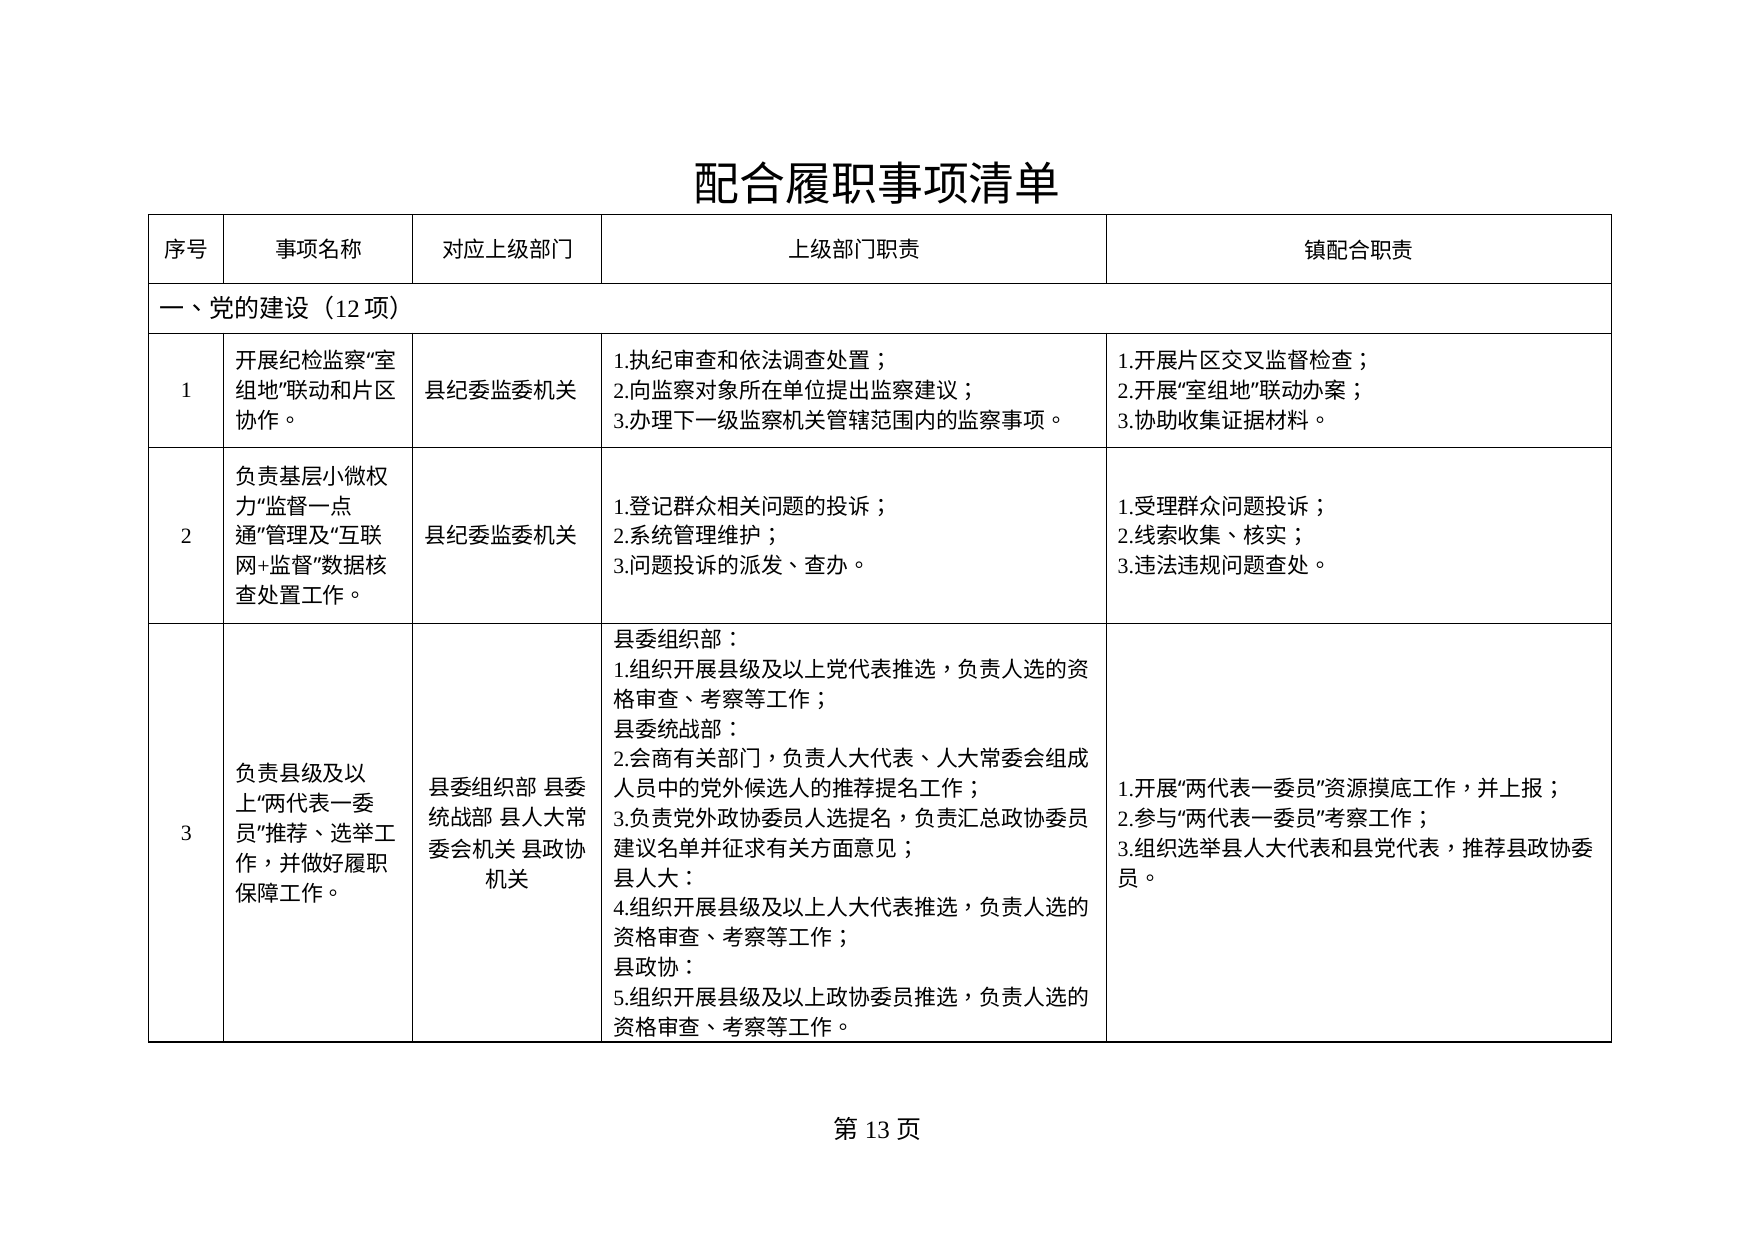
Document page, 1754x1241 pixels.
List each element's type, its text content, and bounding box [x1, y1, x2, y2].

table_cell 负责基层小微权力“监督一点通”管理及“互联网+监督”数据核查处置工作。 [224, 448, 412, 623]
table_cell 县纪委监委机关 [413, 334, 601, 447]
table_cell 1.开展“两代表一委员”资源摸底工作，并上报； 2.参与“两代表一委员”考察工作； 3.组织选举县人大代表和县党代表，推荐县政协委员。 [1107, 624, 1611, 1041]
table_cell 3 [149, 624, 223, 1041]
table_header 序号 [149, 215, 223, 283]
table_header 对应上级部门 [413, 215, 601, 283]
subtitle 配合履职事项清单 [148, 148, 1606, 214]
table_cell 县委组织部： 1.组织开展县级及以上党代表推选，负责人选的资格审查、考察等工作； 县委统战部： 2.会商有关部门，负责人大代表、人大常委会组成人员中的党外候选人的推荐提名工作； 3.负责党外政协委员人选提名，负责汇总政协委员建议名单并征求有关方面意见； 县人大： 4.组织开展县级及以上人大代表推选，负责人选的资格审查、考察等工作； 县政协： 5.组织开展县级及以上政协委员推选，负责人选的资格审查、考察等工作。 [602, 624, 1106, 1041]
table_cell 一、党的建设（12项） [149, 284, 1611, 333]
table_cell 县委组织部 县委统战部 县人大常委会机关 县政协机关 [413, 624, 601, 1041]
table_cell 1.登记群众相关问题的投诉； 2.系统管理维护； 3.问题投诉的派发、查办。 [602, 448, 1106, 623]
table_cell 负责县级及以上“两代表一委员”推荐、选举工作，并做好履职保障工作。 [224, 624, 412, 1041]
table_cell 开展纪检监察“室组地”联动和片区协作。 [224, 334, 412, 447]
table_cell 2 [149, 448, 223, 623]
table_cell 1.受理群众问题投诉； 2.线索收集、核实； 3.违法违规问题查处。 [1107, 448, 1611, 623]
table_cell 1.执纪审查和依法调查处置； 2.向监察对象所在单位提出监察建议； 3.办理下一级监察机关管辖范围内的监察事项。 [602, 334, 1106, 447]
table_cell 1 [149, 334, 223, 447]
table_header 镇配合职责 [1107, 215, 1611, 283]
table_cell 1.开展片区交叉监督检查； 2.开展“室组地”联动办案； 3.协助收集证据材料。 [1107, 334, 1611, 447]
table_header 事项名称 [224, 215, 412, 283]
table_cell 县纪委监委机关 [413, 448, 601, 623]
table_header 上级部门职责 [602, 215, 1106, 283]
